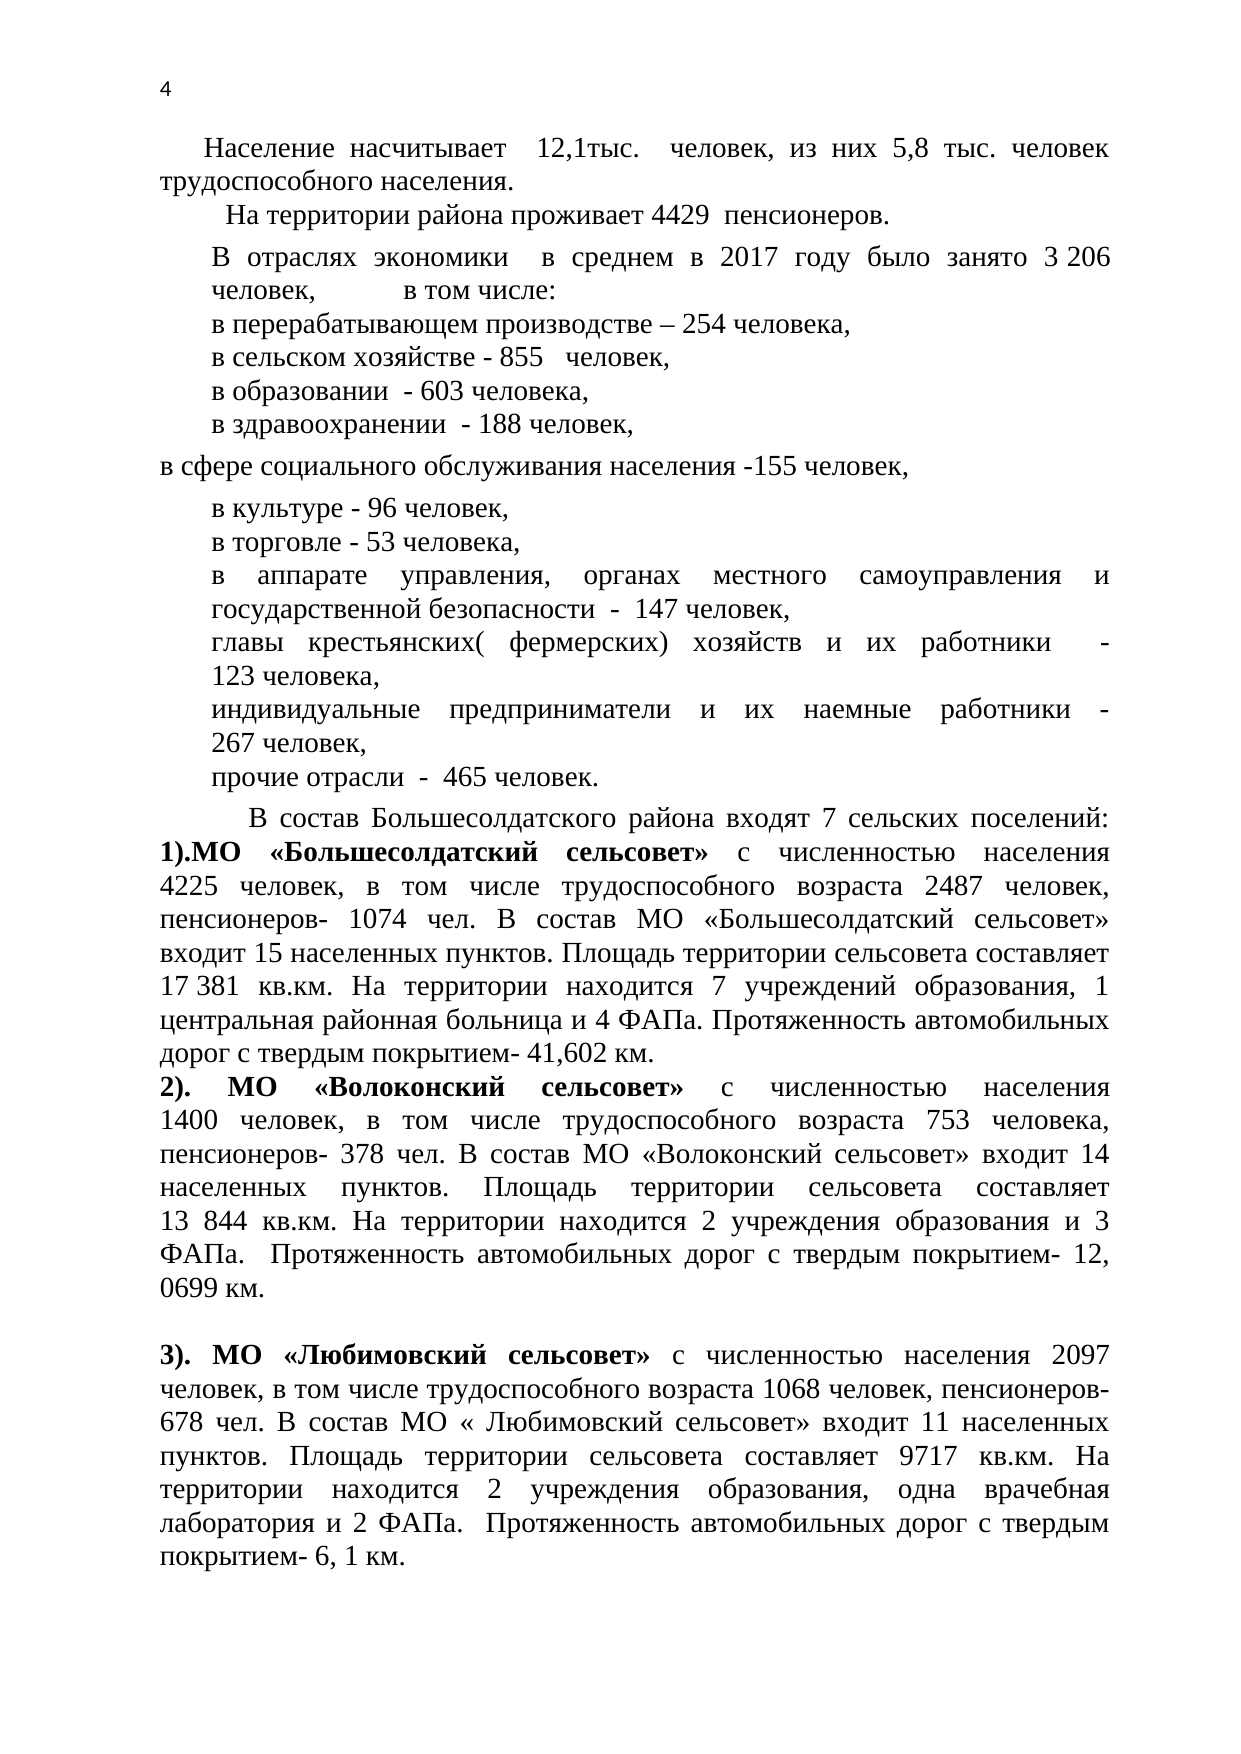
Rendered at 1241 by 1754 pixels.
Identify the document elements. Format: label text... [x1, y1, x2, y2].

list в здравоохранении - 188 человек, [211, 407, 1110, 440]
list прочие отрасли - 465 человек. [211, 759, 1110, 792]
list в аппарате управления, органах местного самоуправления и государственной безопасности - 147 человек, [211, 557, 1110, 624]
list индивидуальные предприниматели и их наемные работники - 267 человек, [211, 692, 1110, 759]
text в сфере социального обслуживания населения -155 человек, [159, 448, 1110, 482]
text 3). МО «Любимовский сельсовет» с численностью населения 2097 человек, в том числе трудоспособного возраста 1068 человек, пенсионеров- 678 чел. В состав МО « Любимовский сельсовет» входит 11 населенных пунктов. Площадь территории сельсовета составляет 9717 кв.км. На территории находится 2 учреждения образования, одна врачебная лаборатория и 2 ФАПа. Протяженность автомобильных дорог с твердым покрытием- 6, 1 км. [159, 1337, 1110, 1572]
text Население насчитывает 12,1тыс. человек, из них 5,8 тыс. человек трудоспособного населения. [159, 130, 1110, 197]
list главы крестьянских( фермерских) хозяйств и их работники - 123 человека, [211, 624, 1110, 692]
list в сельском хозяйстве - 855 человек, [211, 339, 1110, 373]
list в образовании - 603 человека, [211, 373, 1110, 407]
text 2). МО «Волоконский сельсовет» с численностью населения 1400 человек, в том числе трудоспособного возраста 753 человека, пенсионеров- 378 чел. В состав МО «Волоконский сельсовет» входит 14 населенных пунктов. Площадь территории сельсовета составляет 13 844 кв.км. На территории находится 2 учреждения образования и 3 ФАПа. Протяженность автомобильных дорог с твердым покрытием- 12, 0699 км. [159, 1069, 1110, 1304]
list в культуре - 96 человек, [211, 490, 1110, 524]
list в торговле - 53 человека, [211, 524, 1110, 557]
list В отраслях экономики в среднем в 2017 году было занято 3 206 человек, в том числе: [211, 239, 1110, 306]
text В состав Большесолдатского района входят 7 сельских поселений: 1).МО «Большесолдатский сельсовет» с численностью населения 4225 человек, в том числе трудоспособного возраста 2487 человек, пенсионеров- 1074 чел. В состав МО «Большесолдатский сельсовет» входит 15 населенных пунктов. Площадь территории сельсовета составляет 17 381 кв.км. На территории находится 7 учреждений образования, 1 центральная районная больница и 4 ФАПа. Протяженность автомобильных дорог с твердым покрытием- 41,602 км. [159, 801, 1110, 1069]
list в перерабатывающем производстве – 254 человека, [211, 306, 1110, 339]
text На территории района проживает 4429 пенсионеров. [159, 197, 1110, 231]
